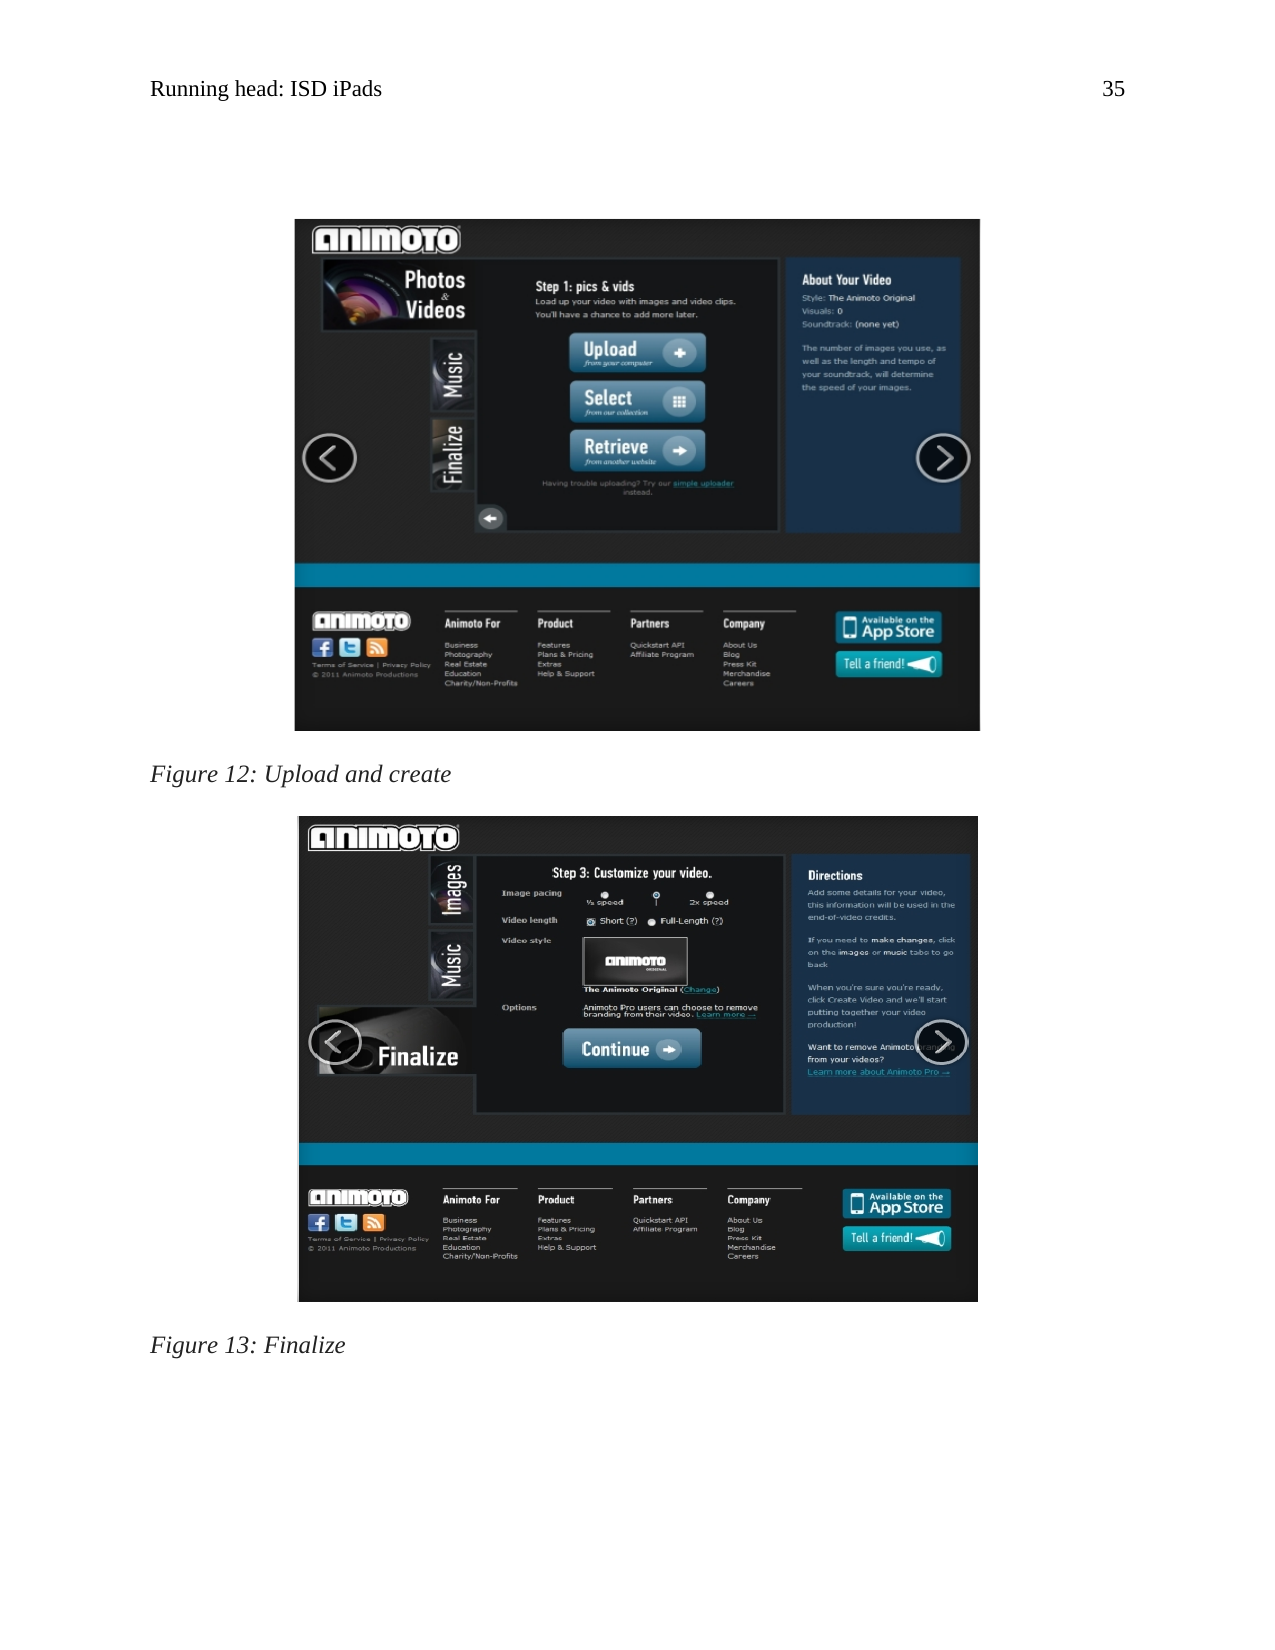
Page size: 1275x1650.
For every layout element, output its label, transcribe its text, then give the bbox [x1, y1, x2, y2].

picture [297, 816, 978, 1302]
picture [294, 150, 981, 731]
text Figure 13: Finalize [150, 1331, 1125, 1359]
text Figure 12: Upload and create [150, 759, 1125, 788]
